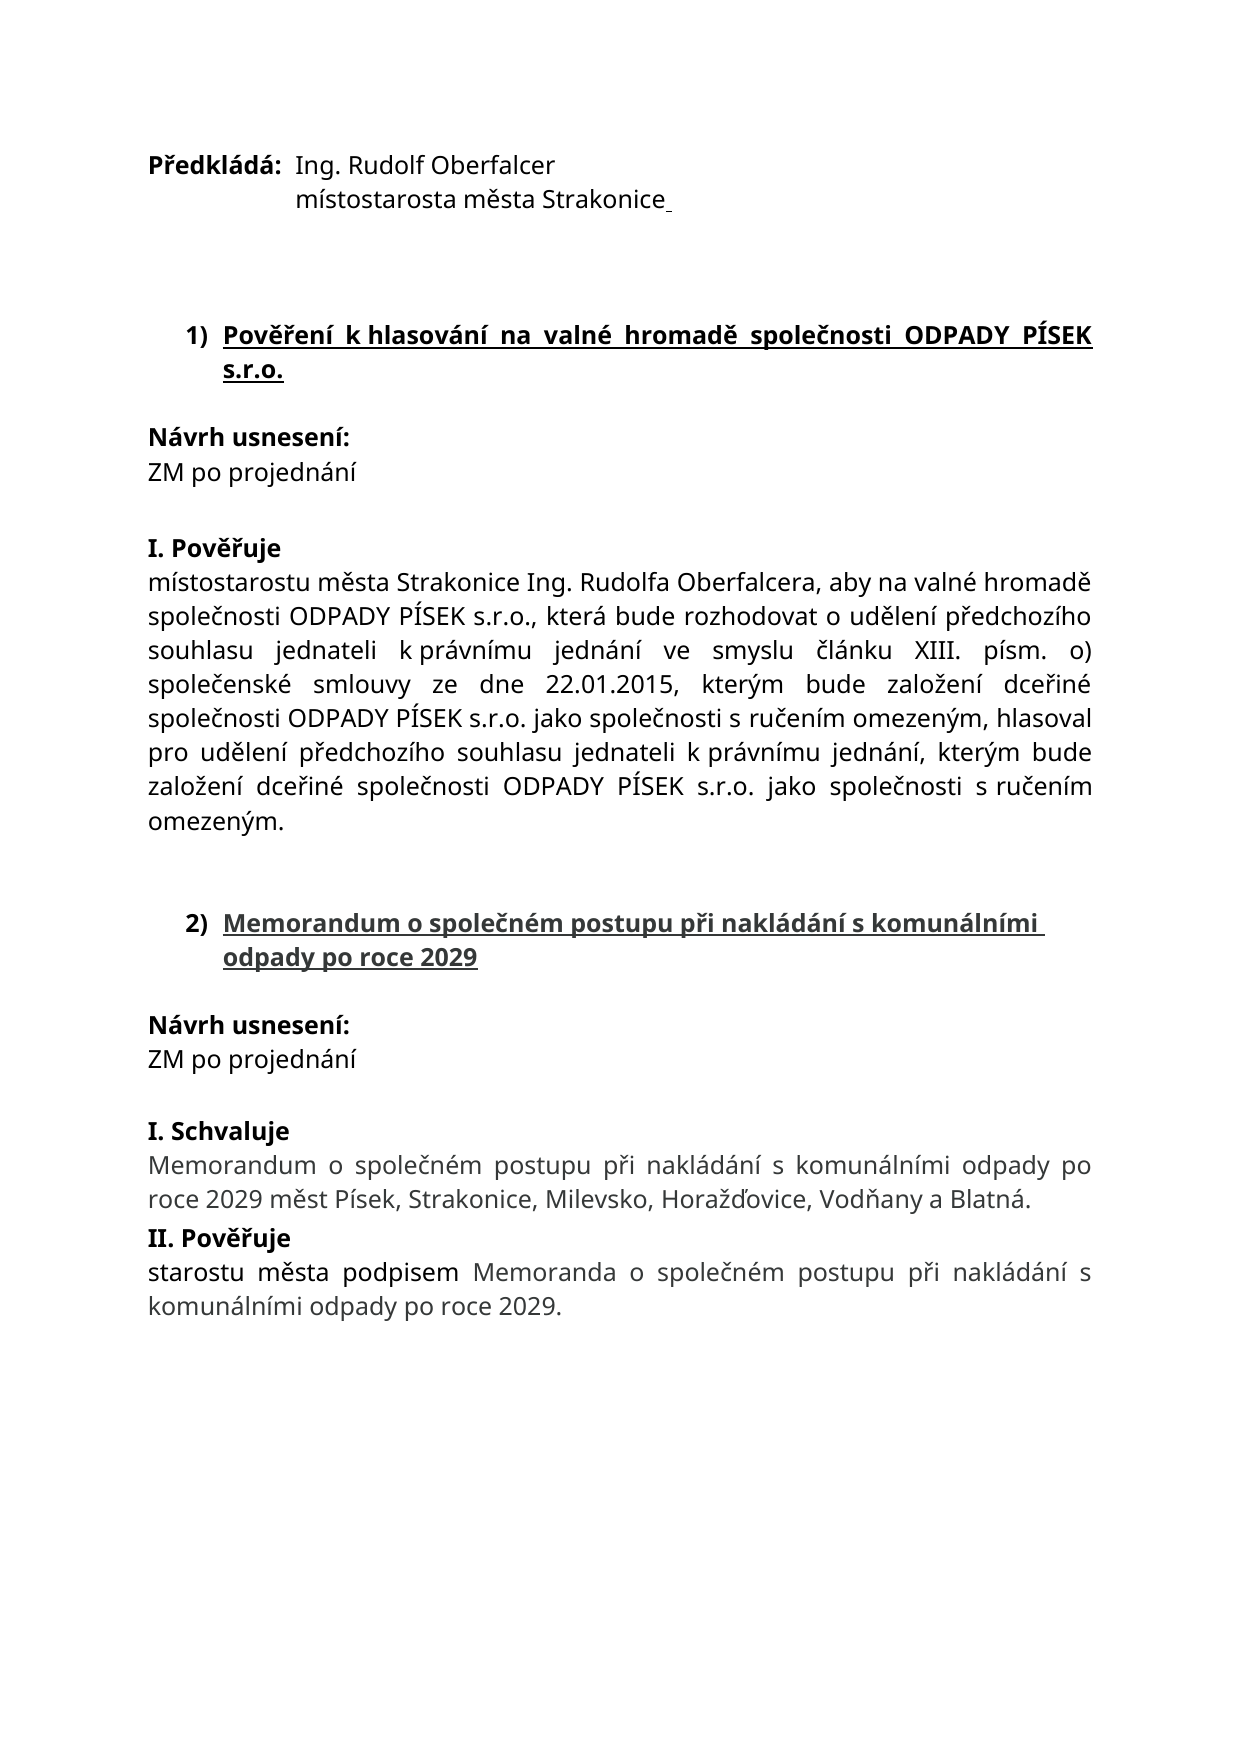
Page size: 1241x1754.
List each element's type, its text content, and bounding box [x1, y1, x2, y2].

text místostarosta města Strakonice [148, 182, 1093, 216]
text starostu města podpisem Memoranda o společném postupu při nakládání s komunálními odpady po roce 2029. [148, 1254, 1093, 1322]
subtitle I. Pověřuje [148, 531, 1093, 565]
subtitle I. Schvaluje [148, 1114, 1093, 1148]
text Návrh usnesení: [148, 1007, 1093, 1042]
text místostarostu města Strakonice Ing. Rudolfa Oberfalcera, aby na valné hromadě společnosti ODPADY PÍSEK s.r.o., která bude rozhodovat o udělení předchozího souhlasu jednateli k právnímu jednání ve smyslu článku XIII. písm. o) společenské smlouvy ze dne 22.01.2015, kterým bude založení dceřiné společnosti ODPADY PÍSEK s.r.o. jako společnosti s ručením omezeným, hlasoval pro udělení předchozího souhlasu jednateli k právnímu jednání, kterým bude založení dceřiné společnosti ODPADY PÍSEK s.r.o. jako společnosti s ručením omezeným. [148, 565, 1093, 837]
list Memorandum o společném postupu při nakládání s komunálními odpady po roce 2029 [185, 905, 1093, 973]
subtitle Pověření k hlasování na valné hromadě společnosti ODPADY PÍSEK s.r.o. [185, 318, 1093, 386]
subtitle II. Pověřuje [148, 1220, 1093, 1254]
text ZM po projednání [148, 454, 1093, 488]
text Návrh usnesení: [148, 420, 1093, 454]
text ZM po projednání [148, 1042, 1093, 1076]
text Předkládá: Ing. Rudolf Oberfalcer [148, 148, 1093, 182]
text Memorandum o společném postupu při nakládání s komunálními odpady po roce 2029 měst Písek, Strakonice, Milevsko, Horažďovice, Vodňany a Blatná. [148, 1148, 1093, 1216]
